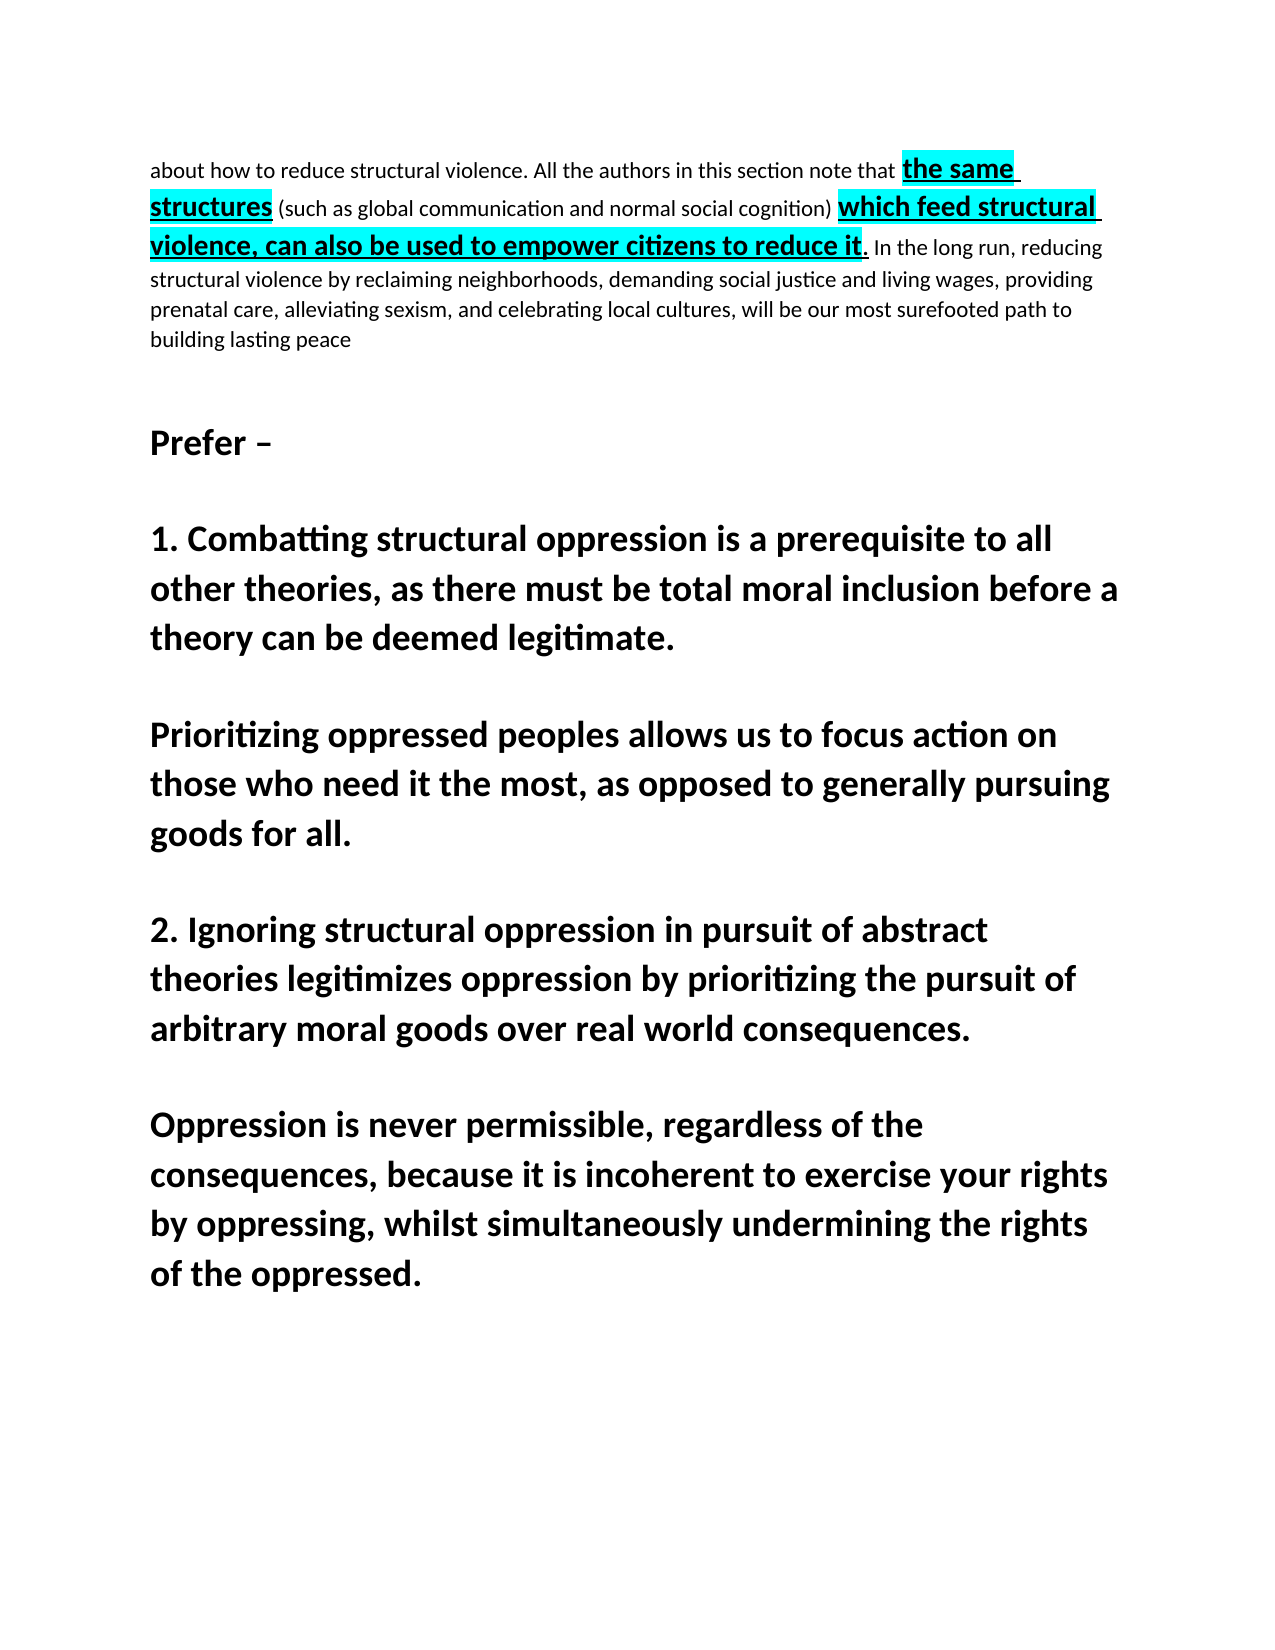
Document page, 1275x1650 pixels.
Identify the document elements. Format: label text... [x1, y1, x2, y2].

subtitle Combatting structural oppression is a prerequisite to all other theories, as there must be total moral inclusion before a theory can be deemed legitimate. [150, 515, 1125, 660]
subtitle Prefer – [150, 419, 1125, 465]
subtitle Oppression is never permissible, regardless of the consequences, because it is incoherent to exercise your rights by oppressing, whilst simultaneously undermining the rights of the oppressed. [150, 1101, 1125, 1295]
subtitle Prioritizing oppressed peoples allows us to focus action on those who need it the most, as opposed to generally pursuing goods for all. [150, 711, 1125, 855]
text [150, 150, 1125, 353]
subtitle Ignoring structural oppression in pursuit of abstract theories legitimizes oppression by prioritizing the pursuit of arbitrary moral goods over real world consequences. [150, 906, 1125, 1051]
